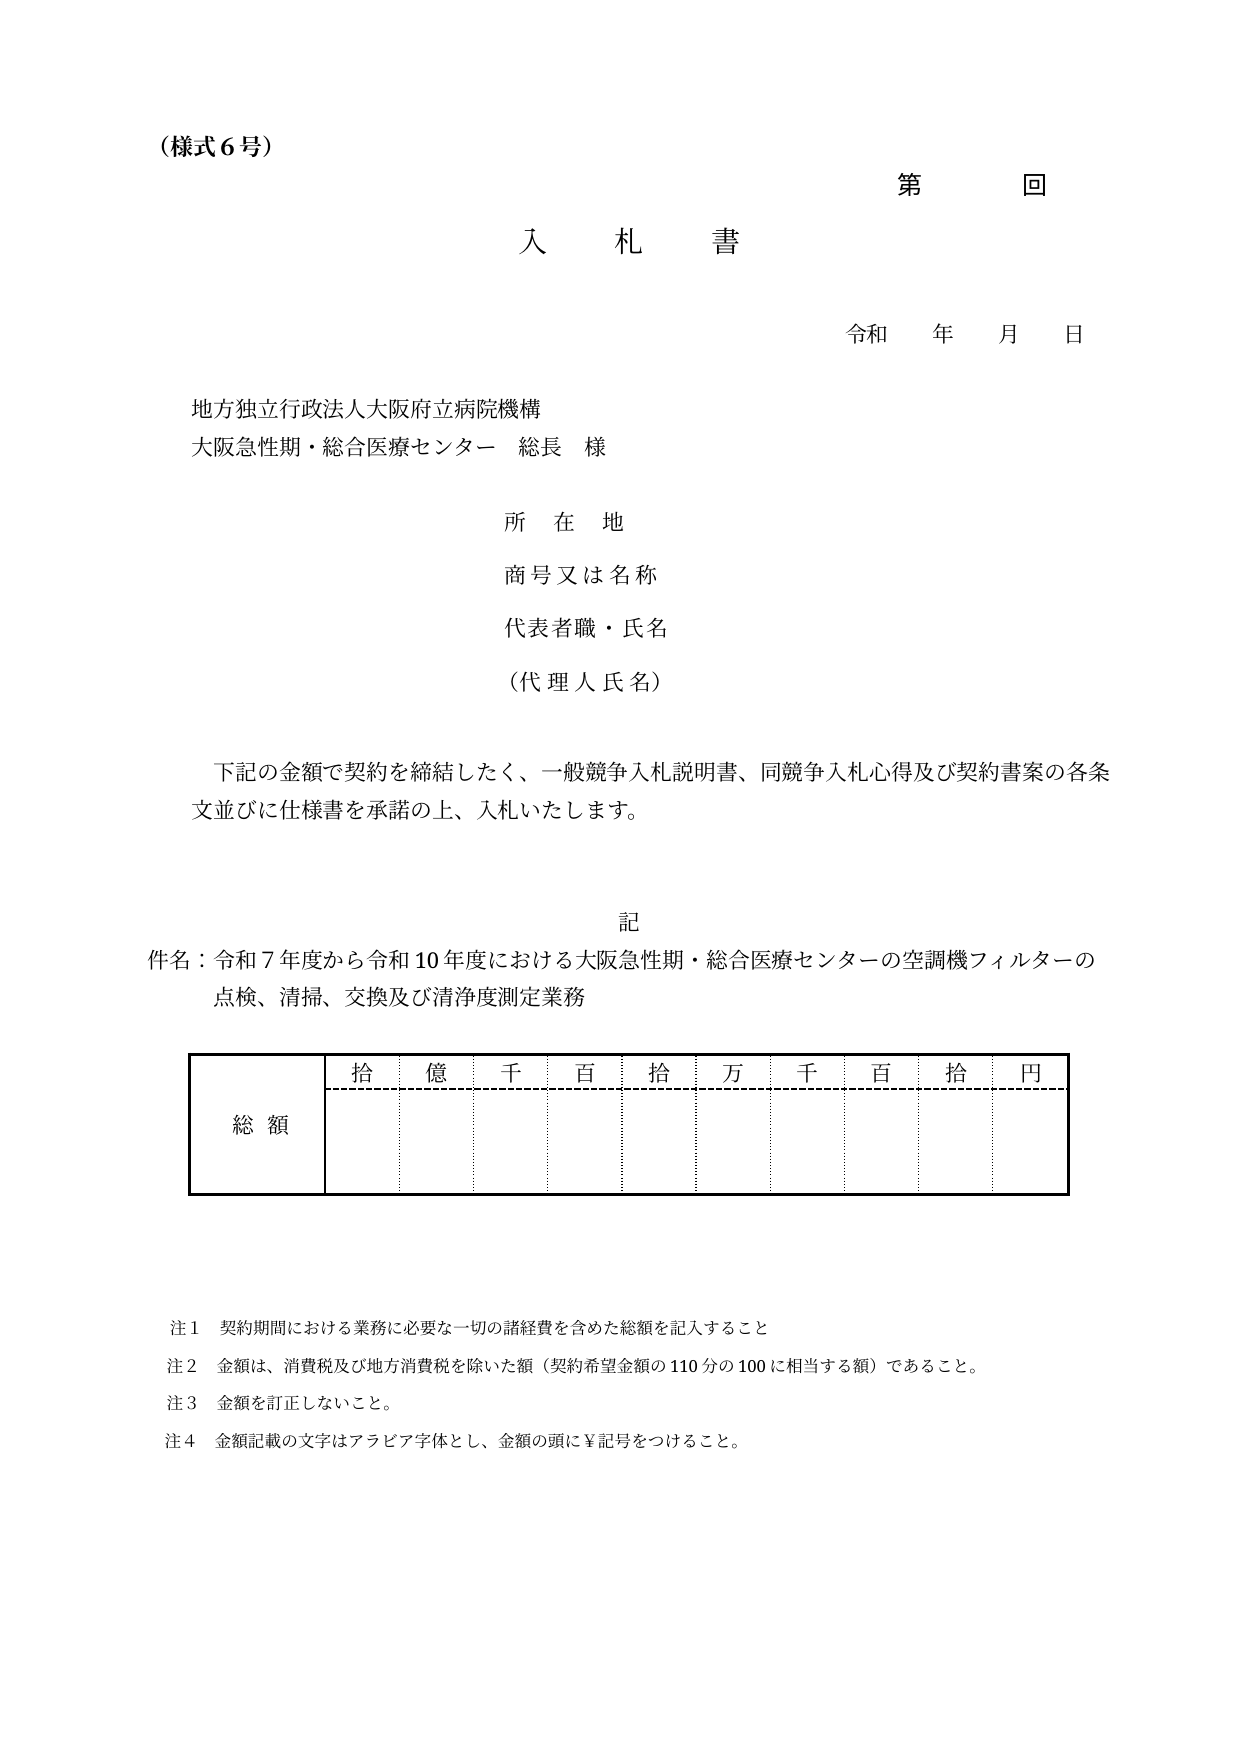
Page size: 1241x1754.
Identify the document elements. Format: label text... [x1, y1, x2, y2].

table_header 総 額 [191, 1056, 324, 1193]
table_cell [474, 1088, 548, 1193]
text 大阪急性期・総合医療センター 総長 様 [148, 427, 1110, 464]
text 点検、清掃、交換及び清浄度測定業務 [191, 977, 1110, 1015]
table_header 千 [474, 1056, 548, 1088]
table_header 拾 [622, 1056, 696, 1088]
table_header 拾 [919, 1056, 993, 1088]
table_header 億 [400, 1056, 473, 1088]
text （様式６号） [148, 127, 1110, 164]
table_header 百 [844, 1056, 918, 1088]
text 所在地 [148, 502, 1110, 539]
table_cell [548, 1088, 622, 1193]
text 注４ 金額記載の文字はアラビア字体とし、金額の頭に￥記号をつけること。 [148, 1421, 1110, 1459]
text 件名：令和７年度から令和10年度における大阪急性期・総合医療センターの空調機フィルターの [148, 940, 1110, 977]
text 地方独立行政法人大阪府立病院機構 [148, 389, 1110, 427]
text 令和 年 月 日 [148, 314, 1085, 352]
text 商号又は名称 [148, 555, 1110, 593]
table_cell [622, 1088, 696, 1193]
table_header 円 [993, 1056, 1067, 1088]
table_cell [919, 1088, 993, 1193]
table_cell [696, 1088, 770, 1193]
table_cell [844, 1088, 918, 1193]
table_cell [770, 1088, 844, 1193]
subtitle 記 [148, 902, 1110, 940]
text 入 札 書 [148, 202, 1110, 277]
table_header 万 [696, 1056, 770, 1088]
text 代表者職・氏名 [148, 608, 1110, 646]
text 注３ 金額を訂正しないこと。 [148, 1384, 1110, 1421]
table_cell [993, 1088, 1067, 1193]
table_cell [400, 1088, 473, 1193]
text 下記の金額で契約を締結したく、一般競争入札説明書、同競争入札心得及び契約書案の各条文並びに仕様書を承諾の上、入札いたします。 [148, 752, 1110, 827]
text 注１ 契約期間における業務に必要な一切の諸経費を含めた総額を記入すること [148, 1309, 1110, 1346]
text 第 回 [148, 164, 1110, 202]
table_header 百 [548, 1056, 622, 1088]
text 注２ 金額は、消費税及び地方消費税を除いた額（契約希望金額の110分の100に相当する額）であること。 [148, 1346, 1110, 1384]
table_header 拾 [326, 1056, 399, 1088]
table_header 千 [770, 1056, 844, 1088]
text （代 理 人 氏 名） [148, 662, 1110, 699]
table_cell [326, 1088, 399, 1193]
